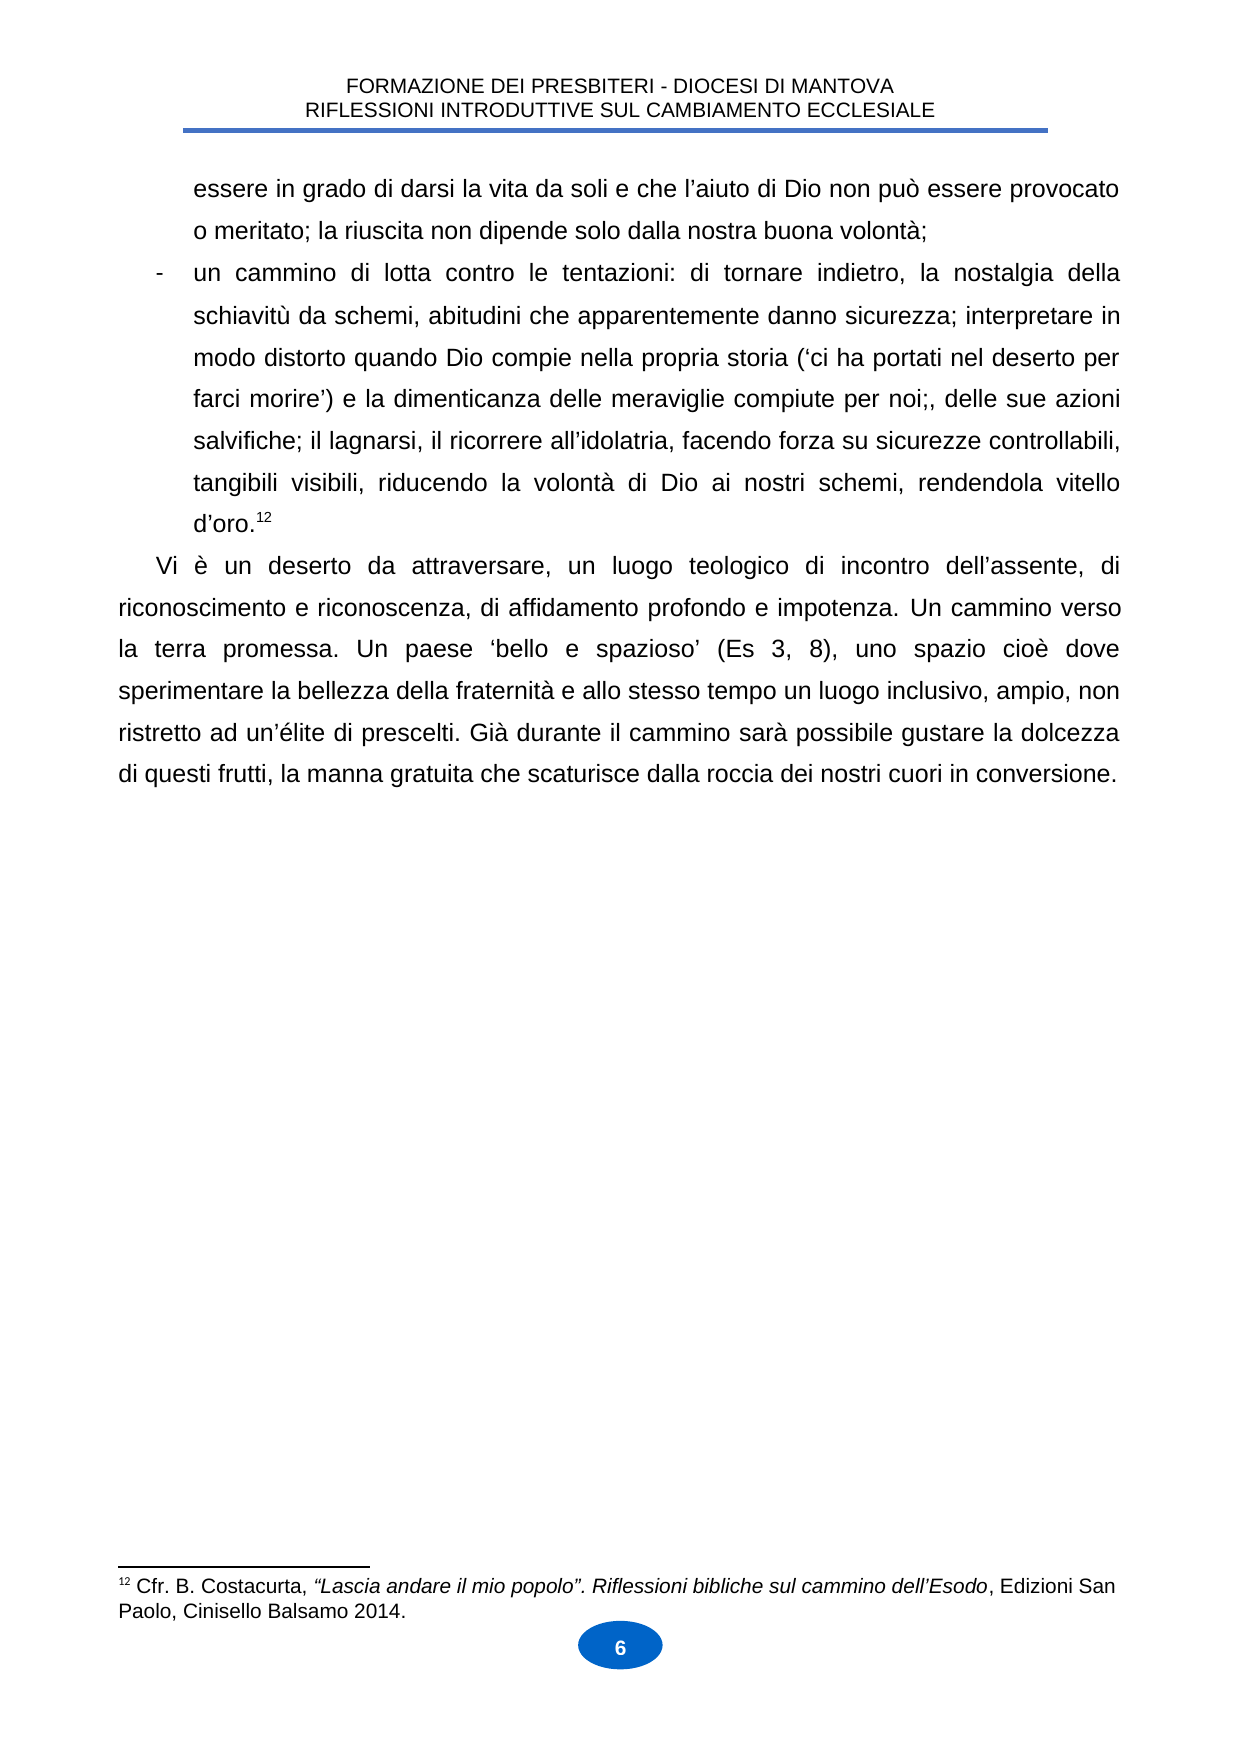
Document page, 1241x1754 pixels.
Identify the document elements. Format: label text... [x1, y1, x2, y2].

text Vi è un deserto da attraversare, un luogo teologico di incontro dell’assente, di riconoscimento e riconoscenza, di affidamento profondo e impotenza. Un cammino verso la terra promessa. Un paese ‘bello e spazioso’ (Es 3, 8), uno spazio cioè dove sperimentare la bellezza della fraternità e allo stesso tempo un luogo inclusivo, ampio, non ristretto ad un’élite di prescelti. Già durante il cammino sarà possibile gustare la dolcezza di questi frutti, la manna gratuita che scaturisce dalla roccia dei nostri cuori in conversione. [118, 551, 1122, 788]
list un cammino di lotta contro le tentazioni: di tornare indietro, la nostalgia della schiavitù da schemi, abitudini che apparentemente danno sicurezza; interpretare in modo distorto quando Dio compie nella propria storia (‘ci ha portati nel deserto per farci morire’) e la dimenticanza delle meraviglie compiute per noi;, delle sue azioni salvifiche; il lagnarsi, il ricorrere all’idolatria, facendo forza su sicurezze controllabili, tangibili visibili, riducendo la volontà di Dio ai nostri schemi, rendendola vitello d’oro. [156, 257, 1122, 538]
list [156, 174, 1122, 244]
